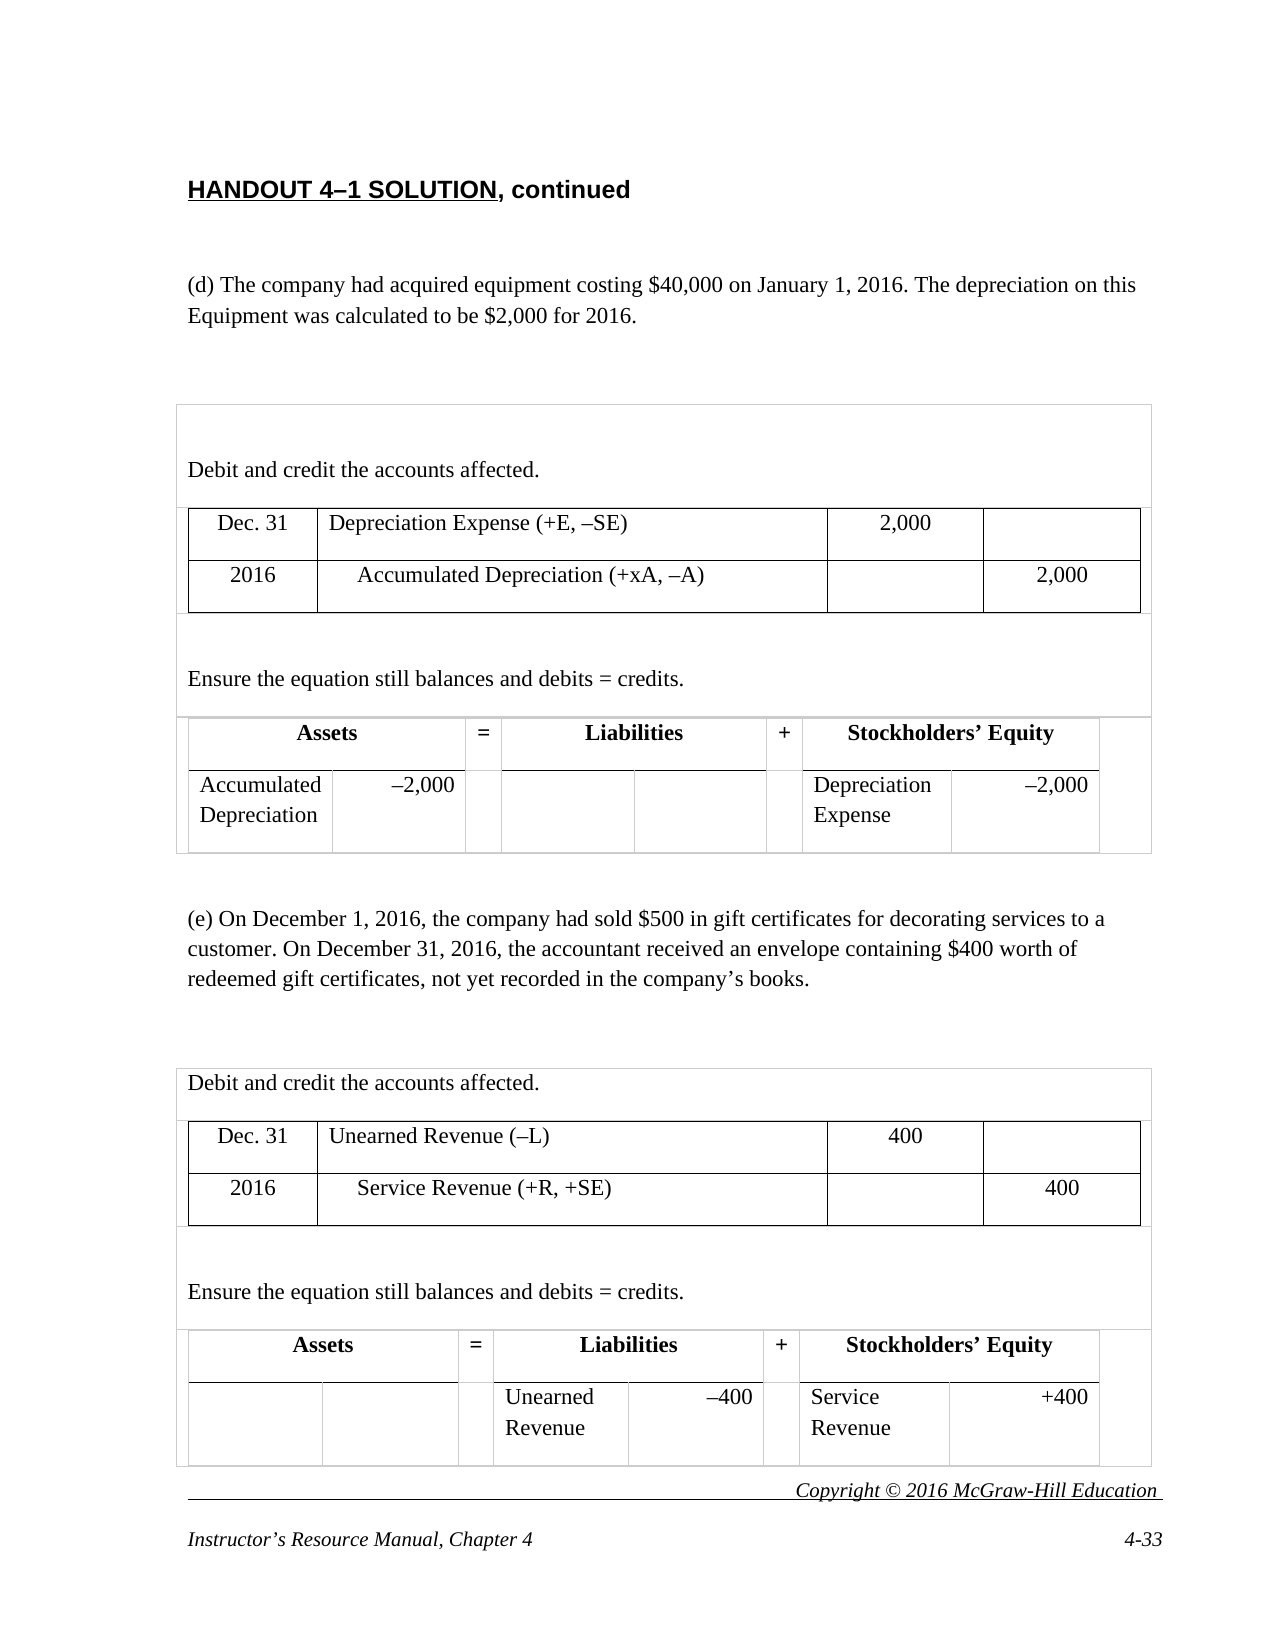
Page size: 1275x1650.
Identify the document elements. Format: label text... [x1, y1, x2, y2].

table_cell [189, 1383, 322, 1465]
table_cell [189, 1331, 458, 1382]
table_header Debit and credit the accounts affected. [177, 1069, 1151, 1120]
table_cell [466, 771, 501, 852]
subtitle HANDOUT 4–1 SOLUTION, continued [187, 175, 1162, 204]
table_cell [177, 1330, 188, 1466]
table_cell [177, 1121, 188, 1226]
text (d) The company had acquired equipment costing $40,000 on January 1, 2016. The depreciation on this Equipment was calculated to be $2,000 for 2016. [187, 272, 1162, 328]
table_cell [800, 1383, 949, 1465]
table_cell [494, 1331, 763, 1382]
table_cell [803, 719, 1099, 770]
table_cell [984, 1174, 1140, 1225]
table_cell [1100, 1330, 1151, 1466]
table_cell [494, 1383, 628, 1465]
table_cell [459, 1383, 493, 1465]
table_cell [177, 508, 188, 613]
table_header Debit and credit the accounts affected. [177, 405, 1151, 507]
table_cell [803, 771, 951, 852]
table_cell [189, 1122, 317, 1173]
table_cell [459, 1331, 493, 1382]
table_cell [502, 771, 634, 852]
table_cell [950, 1383, 1099, 1465]
table_cell [333, 771, 465, 852]
table_cell [828, 1174, 983, 1225]
table_cell [635, 771, 766, 852]
table_cell [800, 1331, 1099, 1382]
table_cell [1141, 1121, 1151, 1226]
table_cell Ensure the equation still balances and debits = credits. [177, 1227, 1151, 1329]
table_cell [828, 561, 983, 612]
table_cell [189, 771, 332, 852]
table_cell [629, 1383, 763, 1465]
table_cell [318, 561, 827, 612]
table_cell [318, 1122, 827, 1173]
table_cell [764, 1383, 799, 1465]
table_cell [323, 1383, 458, 1465]
table_cell [189, 561, 317, 612]
table_cell [502, 719, 766, 770]
table_cell [189, 509, 317, 560]
table_cell [767, 771, 802, 852]
table_cell [177, 718, 188, 853]
table_cell [984, 561, 1140, 612]
table_cell [318, 1174, 827, 1225]
text (e) On December 1, 2016, the company had sold $500 in gift certificates for decorating services to a customer. On December 31, 2016, the accountant received an envelope containing $400 worth of redeemed gift certificates, not yet recorded in the company’s books. [187, 905, 1162, 992]
table_cell [1141, 508, 1151, 613]
table_cell [767, 719, 802, 770]
table_cell [952, 771, 1099, 852]
table_cell [764, 1331, 799, 1382]
table_cell [984, 1122, 1140, 1173]
table_cell [828, 509, 983, 560]
table_cell [466, 719, 501, 770]
table_cell Ensure the equation still balances and debits = credits. [177, 614, 1151, 716]
table_cell [828, 1122, 983, 1173]
table_cell [1100, 718, 1151, 853]
table_cell [189, 1174, 317, 1225]
table_cell [318, 509, 827, 560]
table_cell [984, 509, 1140, 560]
table_cell [189, 719, 465, 770]
